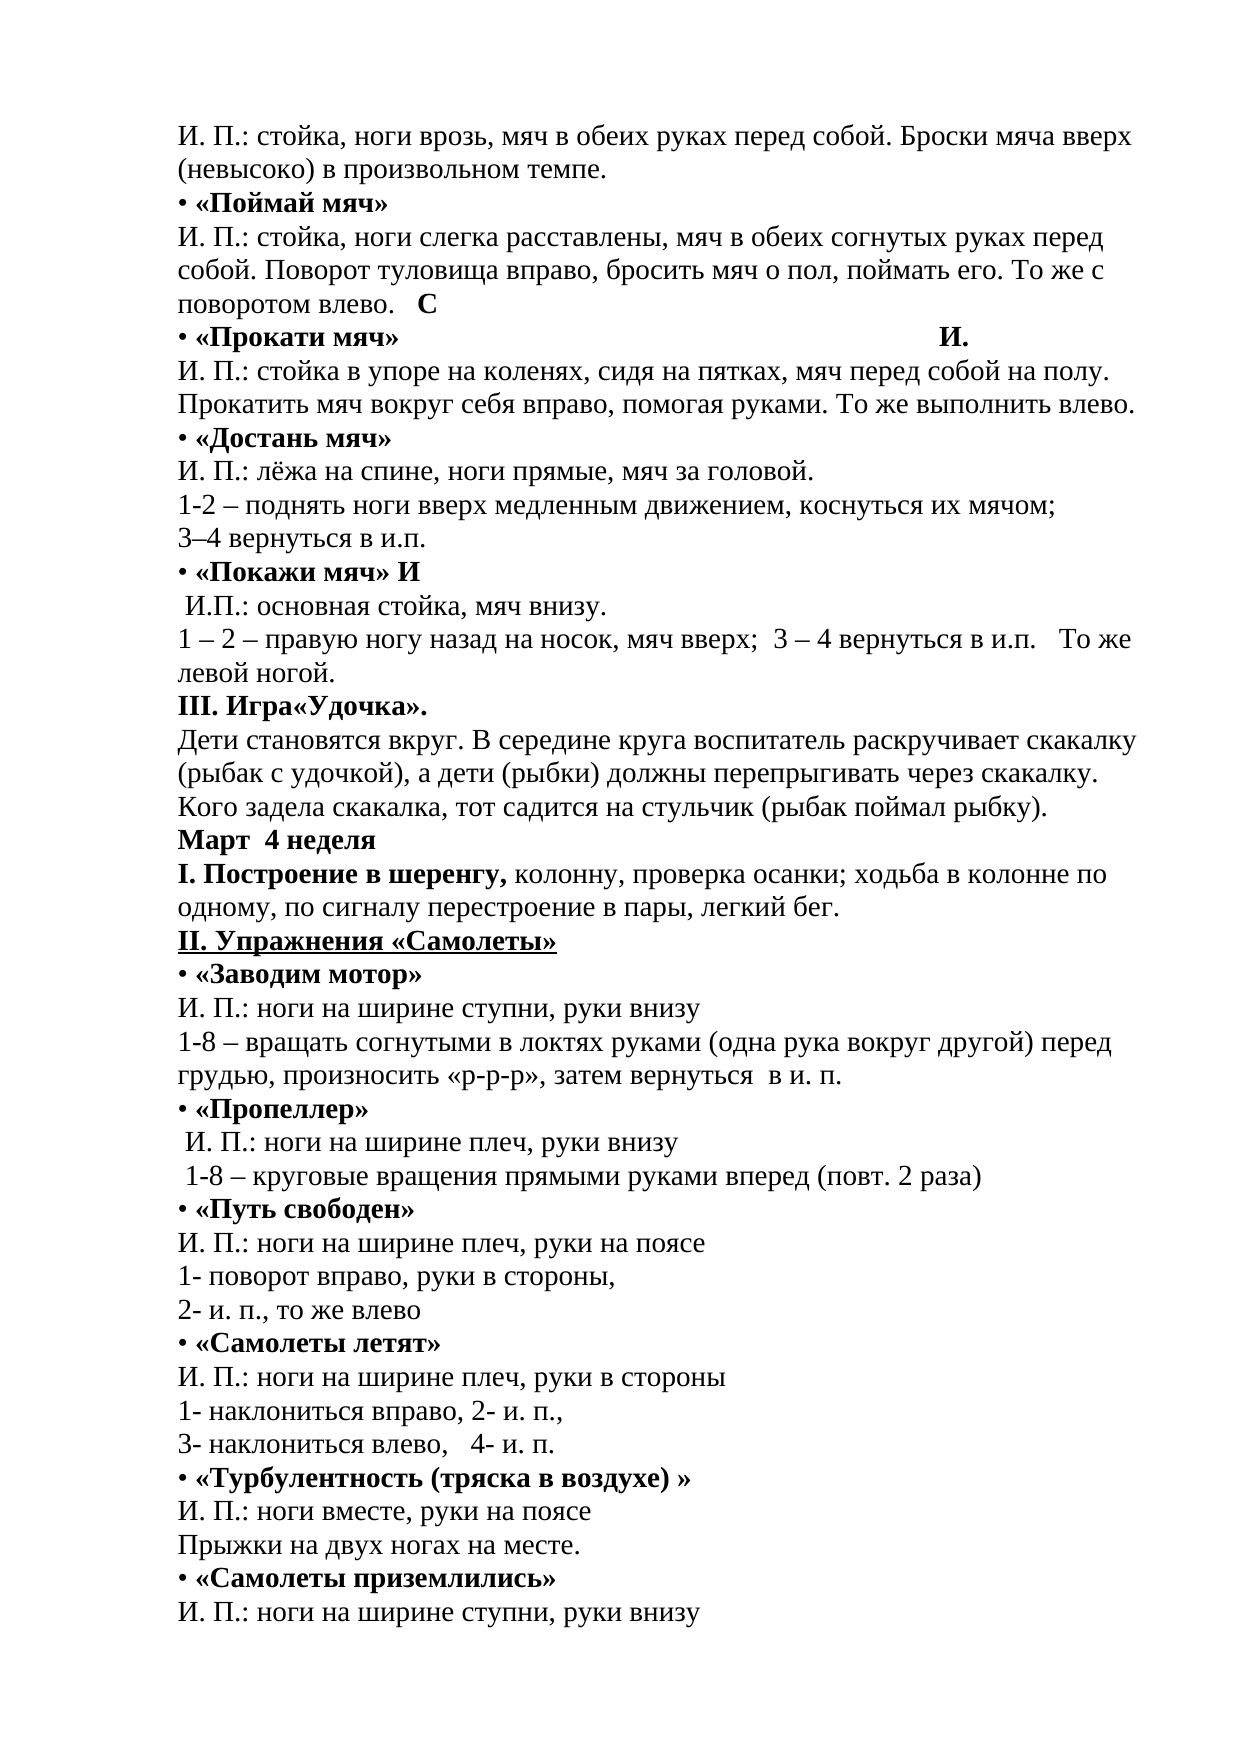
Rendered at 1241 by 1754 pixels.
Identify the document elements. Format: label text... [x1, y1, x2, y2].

text Прыжки на двух ногах на месте. [177, 1527, 1152, 1560]
text • «Пропеллер» [177, 1091, 1152, 1124]
text И. П.: ноги вместе, руки на поясе [177, 1493, 1152, 1527]
text И. П.: ноги на ширине ступни, руки внизу [177, 1594, 1152, 1627]
text Дети становятся вкруг. В середине круга воспитатель раскручивает скакалку (рыбак с удочкой), а дети (рыбки) должны перепрыгивать через скакалку. Кого задела скакалка, тот садится на стульчик (рыбак поймал рыбку). [177, 722, 1152, 822]
text 1-8 – вращать согнутыми в локтях руками (одна рука вокруг другой) перед грудью, произносить «р-р-р», затем вернуться в и. п. [177, 1024, 1152, 1091]
text III. Игра«Удочка». [177, 688, 1152, 722]
text 3–4 вернуться в и.п. [177, 521, 1152, 554]
text 1-2 – поднять ноги вверх медленным движением, коснуться их мячом; [177, 487, 1152, 521]
text 3- наклониться влево, 4- и. п. [177, 1426, 1152, 1460]
text И. П.: ноги на ширине ступни, руки внизу [177, 990, 1152, 1024]
text И.П.: основная стойка, мяч внизу. [177, 588, 1152, 621]
text И. П.: ноги на ширине плеч, руки в стороны [177, 1359, 1152, 1393]
text 1-8 – круговые вращения прямыми руками вперед (повт. 2 раза) [177, 1158, 1152, 1191]
text • «Прокати мяч» И. [177, 319, 1152, 353]
text Март 4 неделя [177, 822, 1152, 856]
text 1- поворот вправо, руки в стороны, [177, 1258, 1152, 1292]
text И. П.: ноги на ширине плеч, руки на поясе [177, 1225, 1152, 1258]
text • «Заводим мотор» [177, 957, 1152, 990]
text • «Самолеты приземлились» [177, 1560, 1152, 1594]
text 1- наклониться вправо, 2- и. п., [177, 1393, 1152, 1426]
text • «Покажи мяч» И [177, 554, 1152, 588]
text • «Самолеты летят» [177, 1326, 1152, 1359]
text И. П.: ноги на ширине плеч, руки внизу [177, 1124, 1152, 1158]
text И. П.: лёжа на спине, ноги прямые, мяч за головой. [177, 453, 1152, 487]
text • «Путь свободен» [177, 1191, 1152, 1225]
text • «Достань мяч» [177, 420, 1152, 453]
text • «Поймай мяч» [177, 185, 1152, 219]
text И. П.: стойка, ноги врозь, мяч в обеих руках перед собой. Броски мяча вверх (невысоко) в произвольном темпе. [177, 118, 1152, 185]
text II. Упражнения «Самолеты» [177, 923, 1152, 957]
text И. П.: стойка в упоре на коленях, сидя на пятках, мяч перед собой на полу. Прокатить мяч вокруг себя вправо, помогая руками. То же выполнить влево. [177, 353, 1152, 420]
text И. П.: стойка, ноги слегка расставлены, мяч в обеих согнутых руках перед собой. Поворот туловища вправо, бросить мяч о пол, поймать его. То же с поворотом влево. С [177, 219, 1152, 319]
text 2- и. п., то же влево [177, 1292, 1152, 1326]
text I. Построение в шеренгу, колонну, проверка осанки; ходьба в колонне по одному, по сигналу перестроение в пары, легкий бег. [177, 856, 1152, 923]
text • «Турбулентность (тряска в воздухе) » [177, 1460, 1152, 1493]
text 1 – 2 – правую ногу назад на носок, мяч вверх; 3 – 4 вернуться в и.п. То же левой ногой. [177, 621, 1152, 688]
